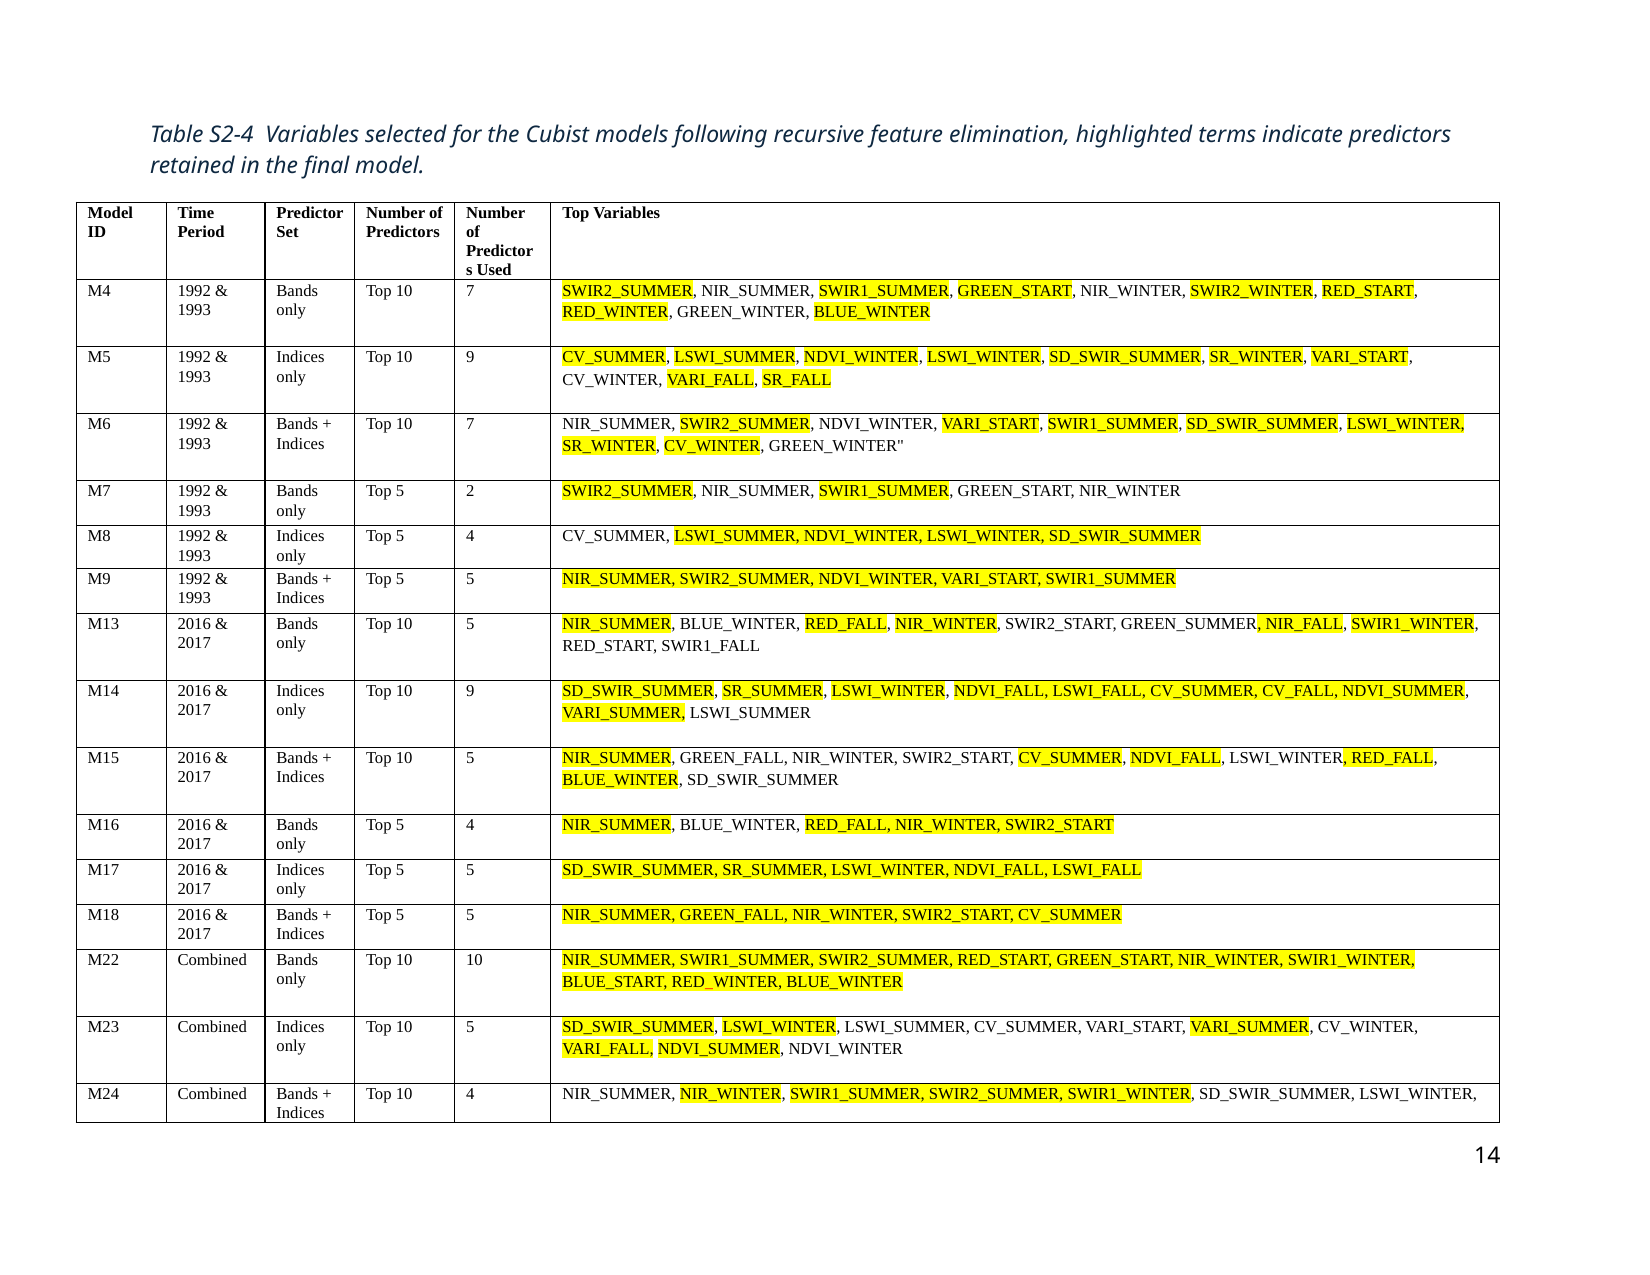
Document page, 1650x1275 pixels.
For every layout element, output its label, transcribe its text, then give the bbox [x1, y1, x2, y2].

table_cell Bands + Indices [266, 414, 354, 480]
table_cell Top 10 [355, 748, 454, 814]
table_cell Top 5 [355, 815, 454, 859]
table_cell Bands + Indices [266, 1084, 354, 1122]
table_cell M9 [77, 569, 166, 613]
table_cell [551, 1084, 1499, 1122]
table_cell Top 10 [355, 414, 454, 480]
table_cell M5 [77, 347, 166, 413]
table_cell 5 [455, 614, 550, 680]
table_cell NIR_SUMMER, GREEN_FALL, NIR_WINTER, SWIR2_START, CV_SUMMER, NDVI_FALL, LSWI_WINTER, RED_FALL, BLUE_WINTER, SD_SWIR_SUMMER [551, 748, 1499, 814]
table_cell CV_SUMMER, LSWI_SUMMER, NDVI_WINTER, LSWI_WINTER, SD_SWIR_SUMMER [551, 526, 1499, 568]
table_cell 2016 & 2017 [167, 614, 264, 680]
table_cell Top 5 [355, 526, 454, 568]
table_cell 5 [455, 905, 550, 949]
table_cell 5 [455, 569, 550, 613]
table_cell Bands + Indices [266, 905, 354, 949]
table_cell Combined [167, 1084, 264, 1122]
table_cell 10 [455, 950, 550, 1016]
table_cell 2016 & 2017 [167, 815, 264, 859]
table_header Model ID [77, 203, 166, 279]
table_cell 5 [455, 860, 550, 904]
table_cell Top 5 [355, 569, 454, 613]
table_cell 1992 & 1993 [167, 569, 264, 613]
table_cell CV_SUMMER, LSWI_SUMMER, NDVI_WINTER, LSWI_WINTER, SD_SWIR_SUMMER, SR_WINTER, VARI_START, CV_WINTER, VARI_FALL, SR_FALL [551, 347, 1499, 413]
table_cell M23 [77, 1017, 166, 1083]
table_cell Top 10 [355, 347, 454, 413]
table_cell Bands + Indices [266, 748, 354, 814]
table_cell NIR_SUMMER, SWIR1_SUMMER, SWIR2_SUMMER, RED_START, GREEN_START, NIR_WINTER, SWIR1_WINTER, BLUE_START, RED_WINTER, BLUE_WINTER [551, 950, 1499, 1016]
table_cell NIR_SUMMER, GREEN_FALL, NIR_WINTER, SWIR2_START, CV_SUMMER [551, 905, 1499, 949]
table_cell Indices only [266, 347, 354, 413]
table_cell 7 [455, 414, 550, 480]
table_cell Top 10 [355, 280, 454, 346]
table_cell Combined [167, 950, 264, 1016]
table_header Predictor Set [266, 203, 354, 279]
table_cell NIR_SUMMER, BLUE_WINTER, RED_FALL, NIR_WINTER, SWIR2_START [551, 815, 1499, 859]
table_cell Top 10 [355, 614, 454, 680]
table_cell 2016 & 2017 [167, 748, 264, 814]
table_cell 4 [455, 815, 550, 859]
table_cell 2016 & 2017 [167, 860, 264, 904]
table_cell Indices only [266, 526, 354, 568]
table_cell 1992 & 1993 [167, 347, 264, 413]
table_cell Indices only [266, 860, 354, 904]
table_cell M7 [77, 481, 166, 525]
table_cell 2016 & 2017 [167, 681, 264, 747]
table_cell SD_SWIR_SUMMER, SR_SUMMER, LSWI_WINTER, NDVI_FALL, LSWI_FALL [551, 860, 1499, 904]
table_cell 5 [455, 748, 550, 814]
table_cell SD_SWIR_SUMMER, SR_SUMMER, LSWI_WINTER, NDVI_FALL, LSWI_FALL, CV_SUMMER, CV_FALL, NDVI_SUMMER, VARI_SUMMER, LSWI_SUMMER [551, 681, 1499, 747]
table_cell Top 5 [355, 905, 454, 949]
table_cell Combined [167, 1017, 264, 1083]
table_cell SWIR2_SUMMER, NIR_SUMMER, SWIR1_SUMMER, GREEN_START, NIR_WINTER [551, 481, 1499, 525]
table_cell Top 5 [355, 860, 454, 904]
table_cell 9 [455, 347, 550, 413]
table_cell Bands only [266, 481, 354, 525]
table_cell 2016 & 2017 [167, 905, 264, 949]
table_cell 5 [455, 1017, 550, 1083]
table_cell 2 [455, 481, 550, 525]
table_cell Bands only [266, 614, 354, 680]
table_cell 4 [455, 526, 550, 568]
table_cell 1992 & 1993 [167, 414, 264, 480]
table_cell 1992 & 1993 [167, 526, 264, 568]
table_cell M8 [77, 526, 166, 568]
table_header Number of Predictors Used [455, 203, 550, 279]
table_cell M22 [77, 950, 166, 1016]
table_cell M13 [77, 614, 166, 680]
table_cell M14 [77, 681, 166, 747]
table_header Time Period [167, 203, 264, 279]
table_cell NIR_SUMMER, SWIR2_SUMMER, NDVI_WINTER, VARI_START, SWIR1_SUMMER [551, 569, 1499, 613]
table_header Number of Predictors [355, 203, 454, 279]
table_cell 4 [455, 1084, 550, 1122]
table_cell SWIR2_SUMMER, NIR_SUMMER, SWIR1_SUMMER, GREEN_START, NIR_WINTER, SWIR2_WINTER, RED_START, RED_WINTER, GREEN_WINTER, BLUE_WINTER [551, 280, 1499, 346]
table_cell Bands only [266, 280, 354, 346]
table_cell 1992 & 1993 [167, 280, 264, 346]
table_cell Top 10 [355, 950, 454, 1016]
table_cell Top 10 [355, 681, 454, 747]
table_cell Top 10 [355, 1084, 454, 1122]
table_cell M18 [77, 905, 166, 949]
table_cell M24 [77, 1084, 166, 1122]
table_cell M17 [77, 860, 166, 904]
table_cell Bands + Indices [266, 569, 354, 613]
table_cell M16 [77, 815, 166, 859]
table_cell M6 [77, 414, 166, 480]
table_cell M4 [77, 280, 166, 346]
table_cell SD_SWIR_SUMMER, LSWI_WINTER, LSWI_SUMMER, CV_SUMMER, VARI_START, VARI_SUMMER, CV_WINTER, VARI_FALL, NDVI_SUMMER, NDVI_WINTER [551, 1017, 1499, 1083]
table_cell NIR_SUMMER, SWIR2_SUMMER, NDVI_WINTER, VARI_START, SWIR1_SUMMER, SD_SWIR_SUMMER, LSWI_WINTER, SR_WINTER, CV_WINTER, GREEN_WINTER" [551, 414, 1499, 480]
table_cell Bands only [266, 815, 354, 859]
table_cell NIR_SUMMER, BLUE_WINTER, RED_FALL, NIR_WINTER, SWIR2_START, GREEN_SUMMER, NIR_FALL, SWIR1_WINTER, RED_START, SWIR1_FALL [551, 614, 1499, 680]
table_cell 7 [455, 280, 550, 346]
table_cell Indices only [266, 1017, 354, 1083]
table_cell Bands only [266, 950, 354, 1016]
table_cell M15 [77, 748, 166, 814]
table_cell 9 [455, 681, 550, 747]
table_cell Indices only [266, 681, 354, 747]
table_cell Top 5 [355, 481, 454, 525]
table_cell 1992 & 1993 [167, 481, 264, 525]
table_cell Top 10 [355, 1017, 454, 1083]
table_header Top Variables [551, 203, 1499, 279]
